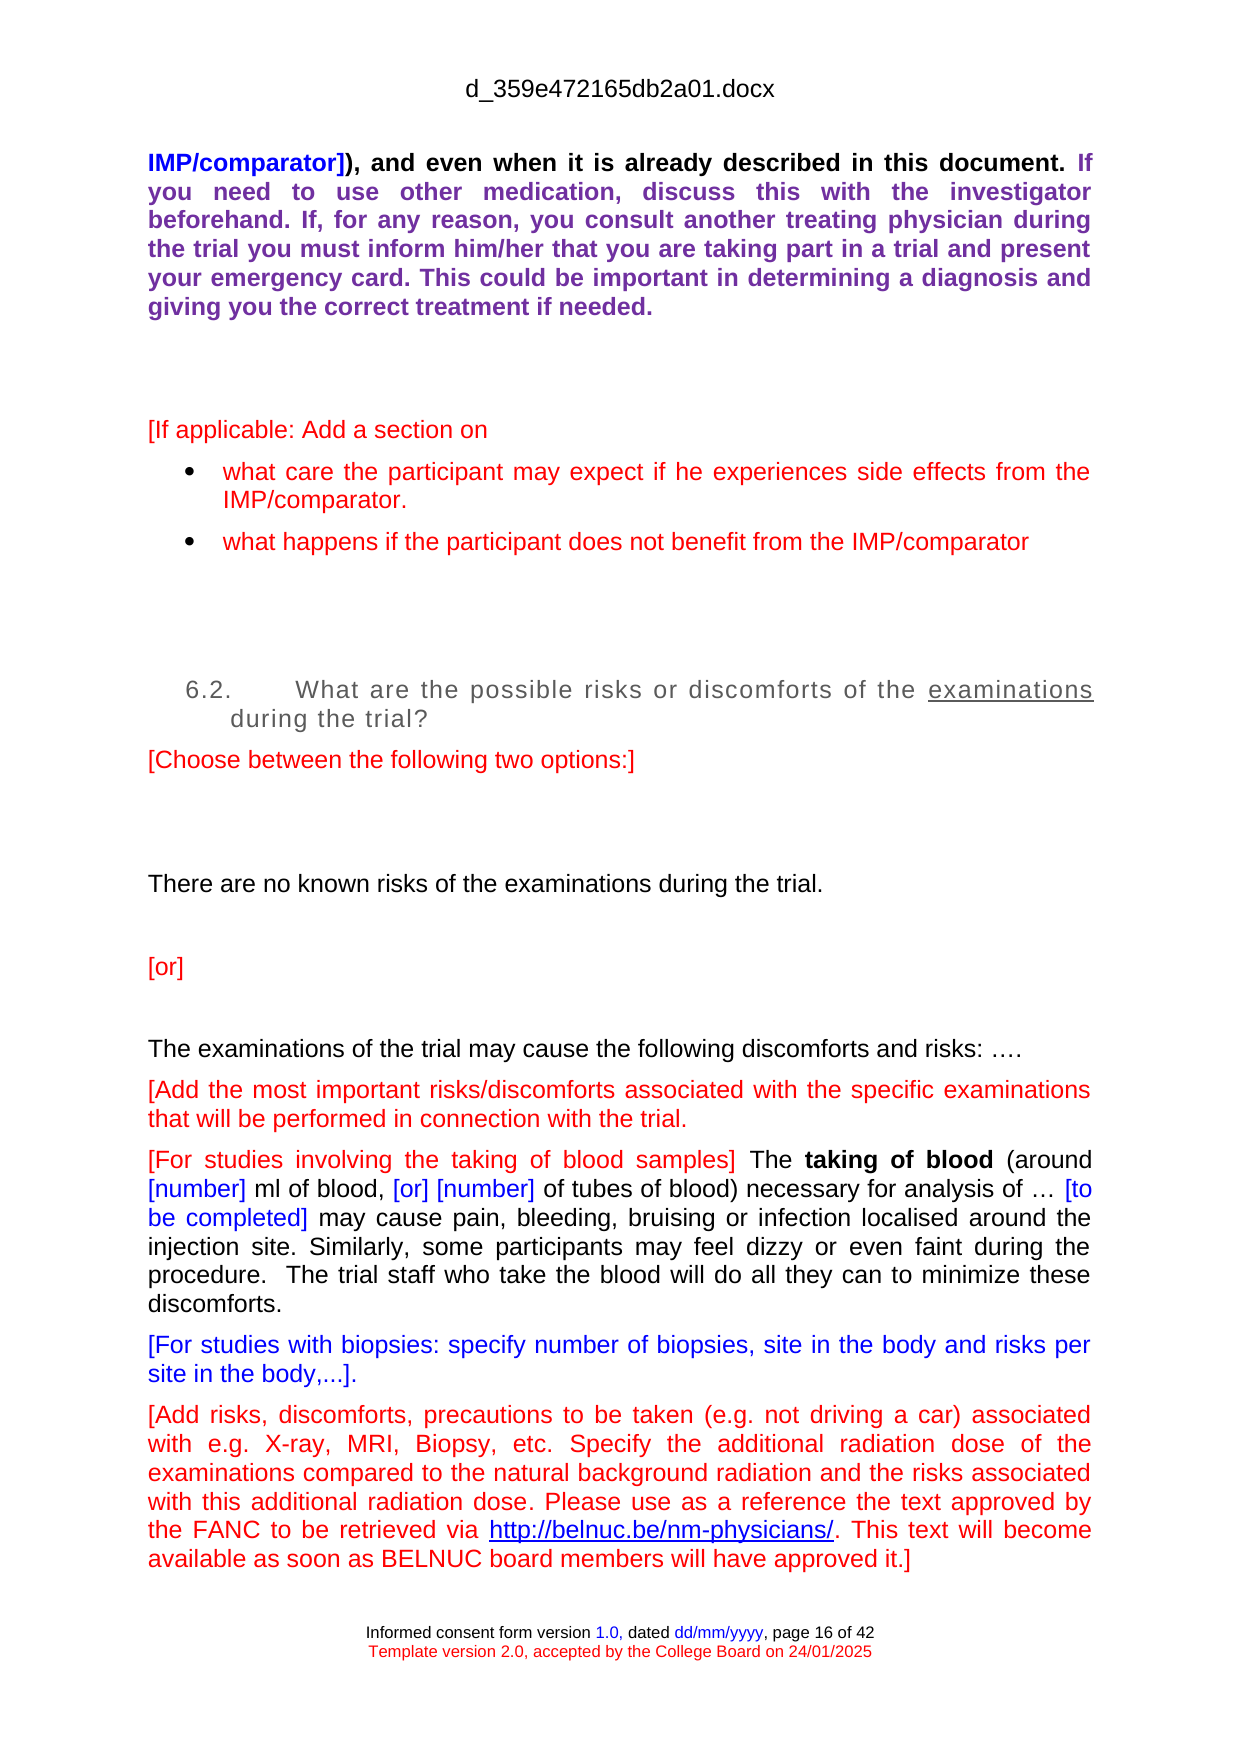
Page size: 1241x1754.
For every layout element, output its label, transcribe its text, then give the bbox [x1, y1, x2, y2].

text [For studies involving the taking of blood samples] The taking of blood (around [number] ml of blood, [or] [number] of tubes of blood) necessary for analysis of … [to be completed] may cause pain, bleeding, bruising or infection localised around the injection site. Similarly, some participants may feel dizzy or even faint during the procedure. The trial staff who take the blood will do all they can to minimize these discomforts. [148, 1145, 1092, 1318]
text There are no known risks of the examinations during the trial. [148, 869, 1092, 898]
text [Add risks, discomforts, precautions to be taken (e.g. not driving a car) associated with e.g. X-ray, MRI, Biopsy, etc. Specify the additional radiation dose of the examinations compared to the natural background radiation and the risks associated with this additional radiation dose. Please use as a reference the text approved by the FANC to be retrieved via http://belnuc.be/nm-physicians/. This text will become available as soon as BELNUC board members will have approved it.] [148, 1400, 1092, 1573]
subtitle What are the possible risks or discomforts of the examinations during the trial? [185, 675, 1092, 733]
text The examinations of the trial may cause the following discomforts and risks: …. [148, 1034, 1092, 1063]
text [Add the most important risks/discomforts associated with the specific examinations that will be performed in connection with the trial. [148, 1075, 1092, 1133]
list what happens if the participant does not benefit from the IMP/comparator [185, 527, 1092, 555]
text [For studies with biopsies: specify number of biopsies, site in the body and risks per site in the body,...]. [148, 1330, 1092, 1388]
list what care the participant may expect if he experiences side effects from the IMP/comparator. [185, 456, 1092, 514]
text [148, 148, 1092, 320]
text [If applicable: Add a section on [148, 415, 1092, 444]
text [Choose between the following two options:] [148, 745, 1092, 774]
text [or] [148, 952, 1092, 980]
